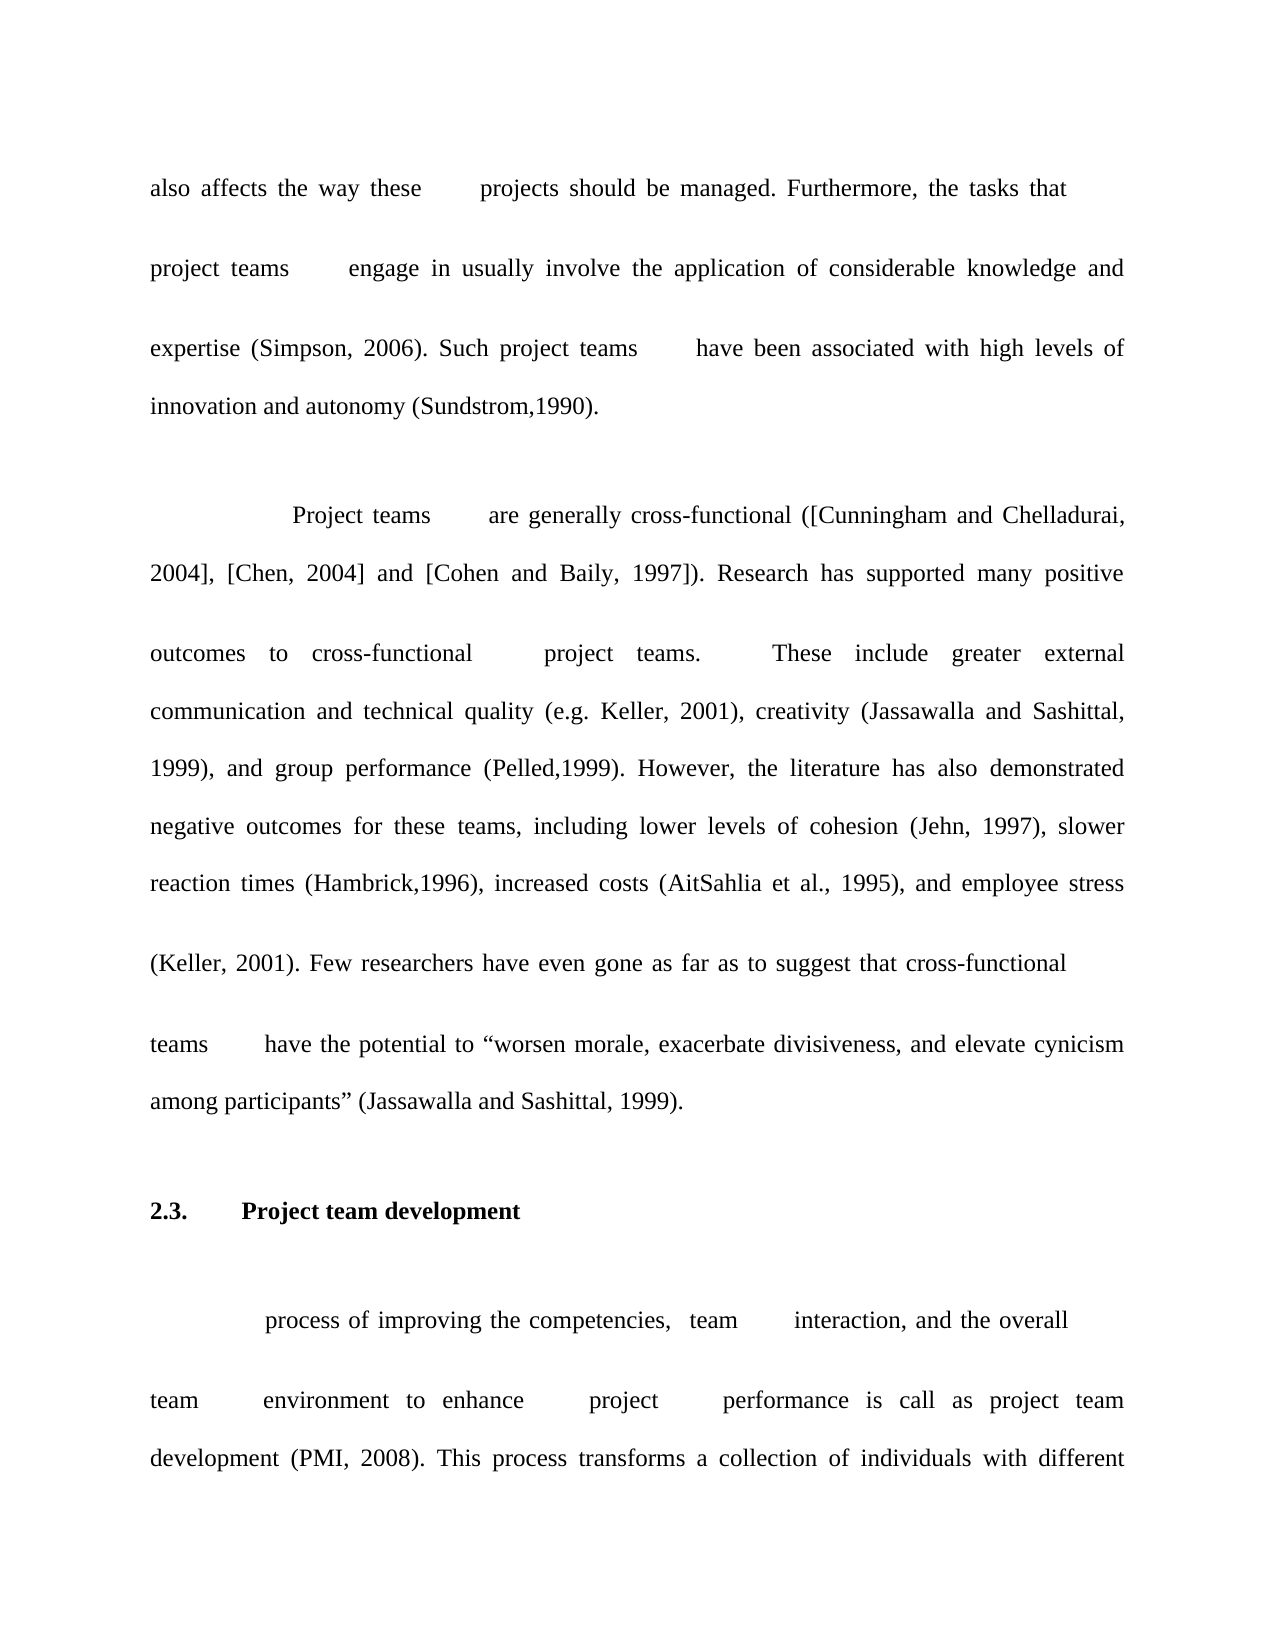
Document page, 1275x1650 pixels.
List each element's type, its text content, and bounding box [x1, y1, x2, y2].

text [150, 150, 1125, 420]
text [150, 1282, 1125, 1472]
text Project teams are generally cross-functional ([Cunningham and Chelladurai, 2004], [Chen, 2004] and [Cohen and Baily, 1997]). Research has supported many positive outcomes to cross-functional project teams. These include greater external communication and technical quality (e.g. Keller, 2001), creativity (Jassawalla and Sashittal, 1999), and group performance (Pelled,1999). However, the literature has also demonstrated negative outcomes for these teams, including lower levels of cohesion (Jehn, 1997), slower reaction times (Hambrick,1996), increased costs (AitSahlia et al., 1995), and employee stress (Keller, 2001). Few researchers have even gone as far as to suggest that cross-functional teams have the potential to “worsen morale, exacerbate divisiveness, and elevate cynicism among participants” (Jassawalla and Sashittal, 1999). [150, 478, 1125, 1115]
text 2.3. Project team development [150, 1173, 1125, 1224]
